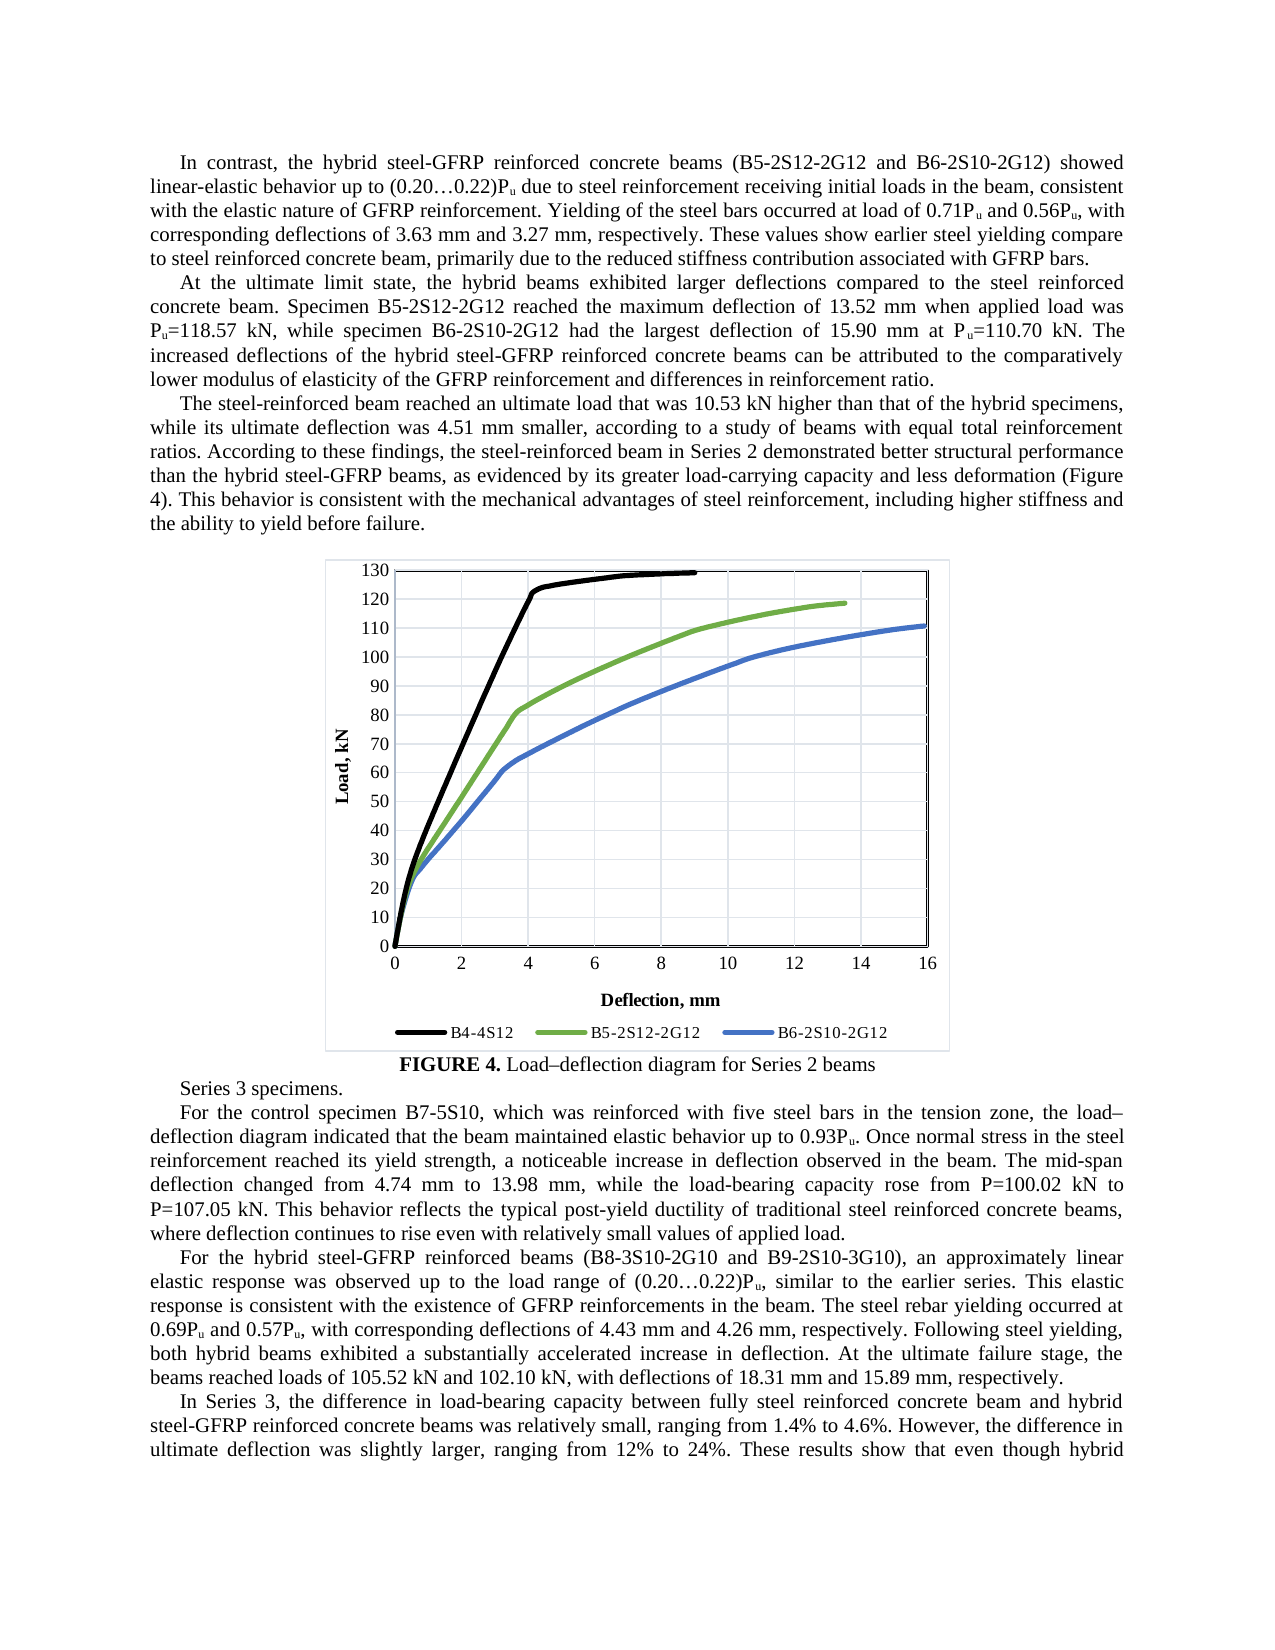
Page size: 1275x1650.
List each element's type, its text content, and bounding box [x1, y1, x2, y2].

text FIGURE 4. Load–deflection diagram for Series 2 beams [150, 1052, 1125, 1076]
text Series 3 specimens. [150, 1076, 1125, 1100]
text At the ultimate limit state, the hybrid beams exhibited larger deflections compared to the steel reinforced concrete beam. Specimen B5-2S12-2G12 reached the maximum deflection of 13.52 mm when applied load was Pu=118.57 kN, while specimen B6-2S10-2G12 had the largest deflection of 15.90 mm at Pu=110.70 kN. The increased deflections of the hybrid steel-GFRP reinforced concrete beams can be attributed to the comparatively lower modulus of elasticity of the GFRP reinforcement and differences in reinforcement ratio. [150, 270, 1125, 391]
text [150, 1389, 1125, 1461]
text For the hybrid steel-GFRP reinforced beams (B8-3S10-2G10 and B9-2S10-3G10), an approximately linear elastic response was observed up to the load range of (0.20…0.22)Pu, similar to the earlier series. This elastic response is consistent with the existence of GFRP reinforcements in the beam. The steel rebar yielding occurred at 0.69Pu and 0.57Pu, with corresponding deflections of 4.43 mm and 4.26 mm, respectively. Following steel yielding, both hybrid beams exhibited a substantially accelerated increase in deflection. At the ultimate failure stage, the beams reached loads of 105.52 kN and 102.10 kN, with deflections of 18.31 mm and 15.89 mm, respectively. [150, 1244, 1125, 1389]
text In contrast, the hybrid steel-GFRP reinforced concrete beams (B5-2S12-2G12 and B6-2S10-2G12) showed linear-elastic behavior up to (0.20…0.22)Pu due to steel reinforcement receiving initial loads in the beam, consistent with the elastic nature of GFRP reinforcement. Yielding of the steel bars occurred at load of 0.71Pu and 0.56Pu, with corresponding deflections of 3.63 mm and 3.27 mm, respectively. These values show earlier steel yielding compare to steel reinforced concrete beam, primarily due to the reduced stiffness contribution associated with GFRP bars. [150, 150, 1125, 270]
text For the control specimen B7-5S10, which was reinforced with five steel bars in the tension zone, the load–deflection diagram indicated that the beam maintained elastic behavior up to 0.93Pu. Once normal stress in the steel reinforcement reached its yield strength, a noticeable increase in deflection observed in the beam. The mid-span deflection changed from 4.74 mm to 13.98 mm, while the load-bearing capacity rose from P=100.02 kN to P=107.05 kN. This behavior reflects the typical post-yield ductility of traditional steel reinforced concrete beams, where deflection continues to rise even with relatively small values of applied load. [150, 1100, 1125, 1244]
text The steel-reinforced beam reached an ultimate load that was 10.53 kN higher than that of the hybrid specimens, while its ultimate deflection was 4.51 mm smaller, according to a study of beams with equal total reinforcement ratios. According to these findings, the steel-reinforced beam in Series 2 demonstrated better structural performance than the hybrid steel-GFRP beams, as evidenced by its greater load-carrying capacity and less deformation (Figure 4). This behavior is consistent with the mechanical advantages of steel reinforcement, including higher stiffness and the ability to yield before failure. [150, 391, 1125, 535]
